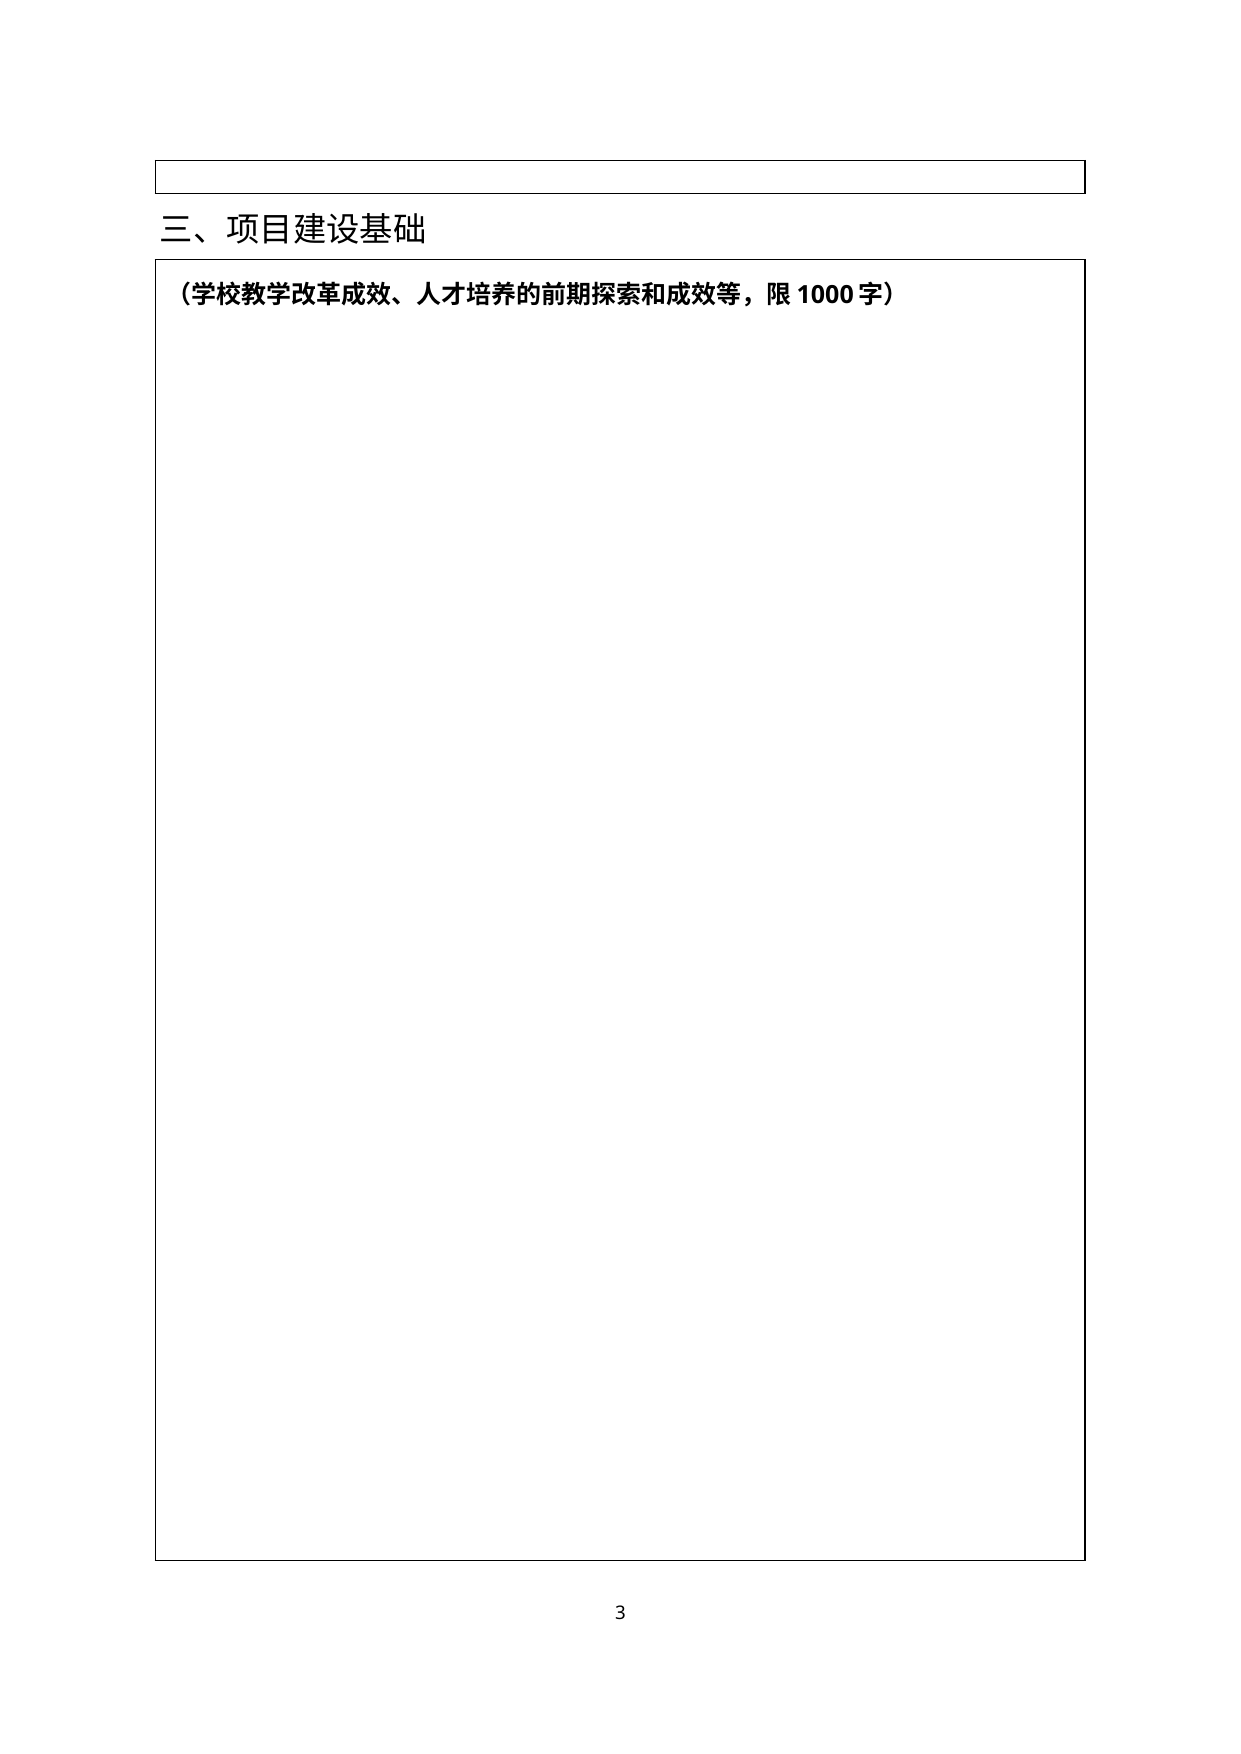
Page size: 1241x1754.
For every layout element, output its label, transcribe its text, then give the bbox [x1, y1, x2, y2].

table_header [156, 260, 1084, 1560]
text 三、项目建设基础 [159, 194, 1081, 259]
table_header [156, 161, 1084, 193]
